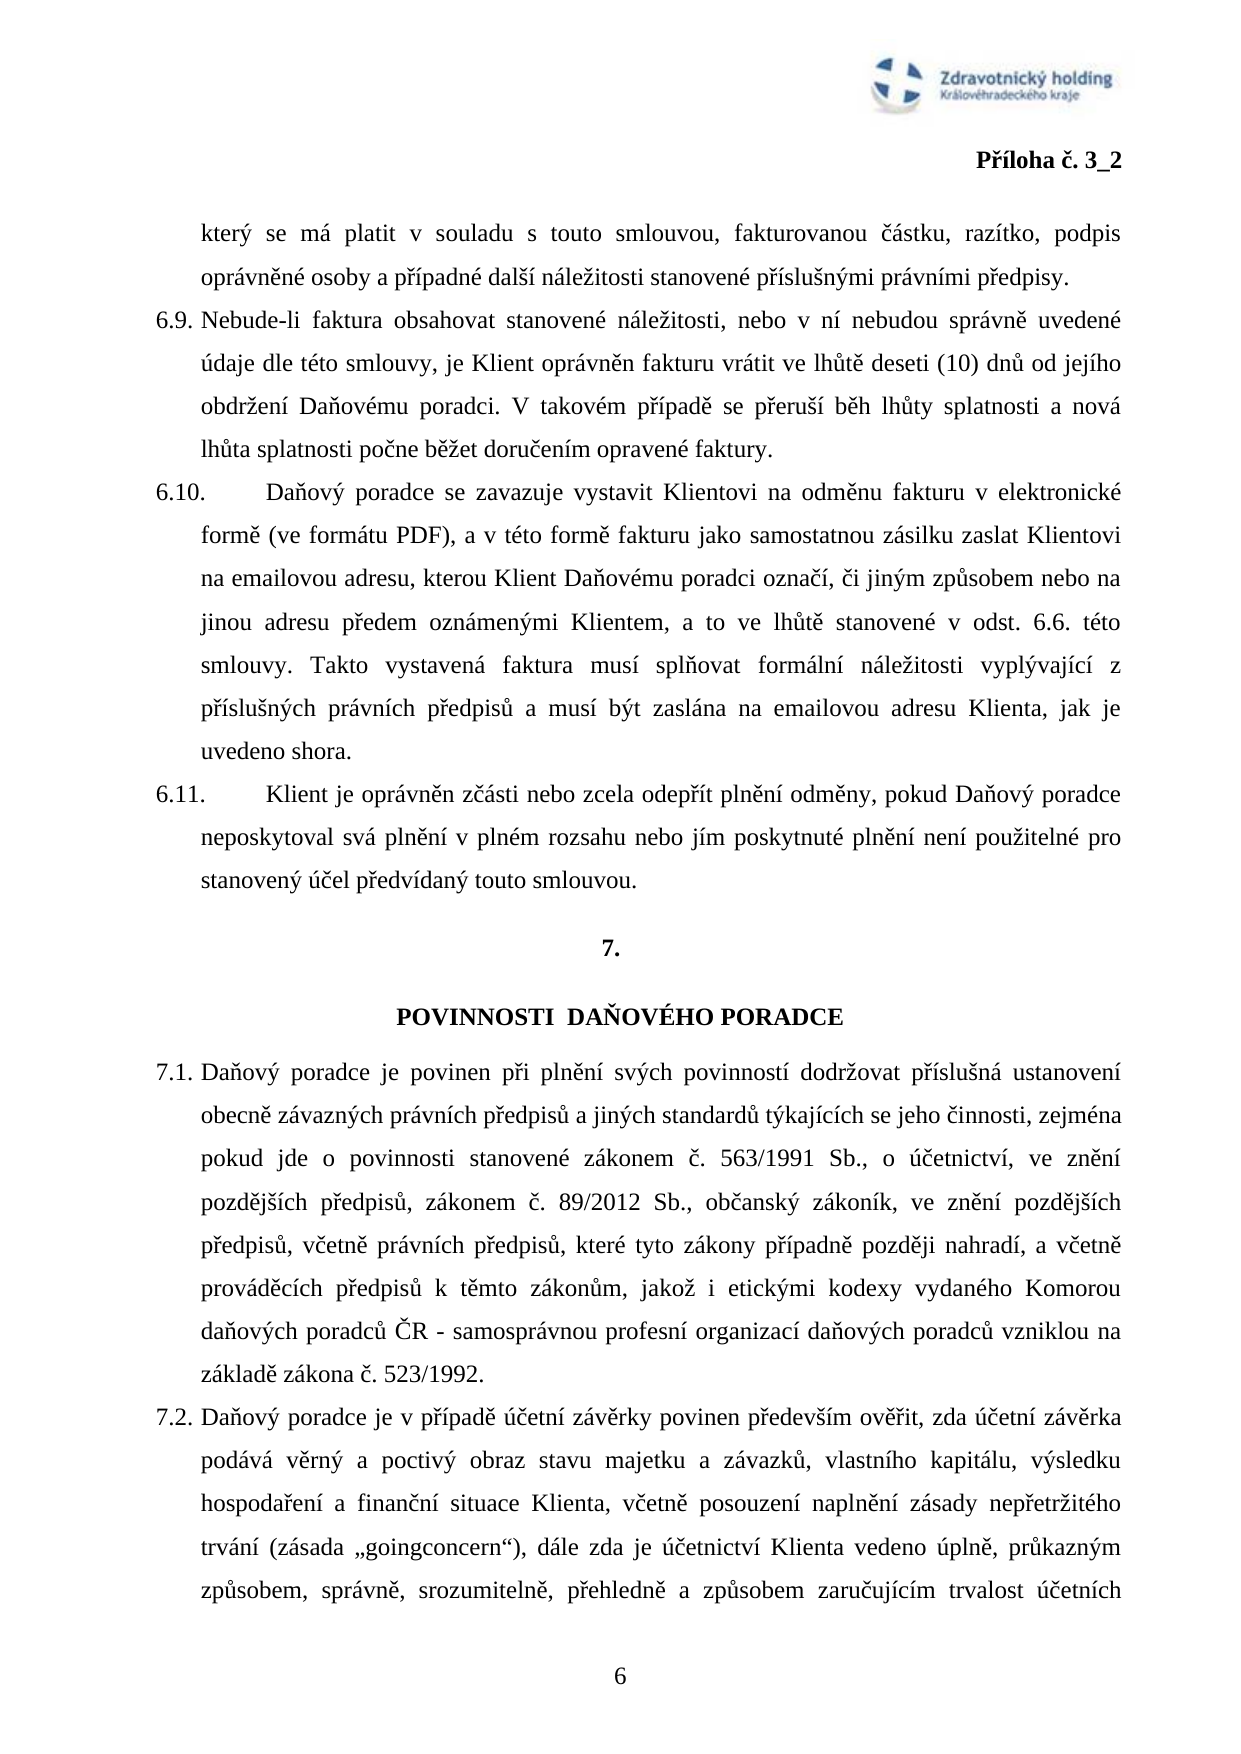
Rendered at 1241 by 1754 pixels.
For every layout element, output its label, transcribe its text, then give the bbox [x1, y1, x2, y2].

list Daňový poradce je povinen při plnění svých povinností dodržovat příslušná ustanovení obecně závazných právních předpisů a jiných standardů týkajících se jeho činnosti, zejména pokud jde o povinnosti stanovené zákonem č. 563/1991 Sb., o účetnictví, ve znění pozdějších předpisů, zákonem č. 89/2012 Sb., občanský zákoník, ve znění pozdějších předpisů, včetně právních předpisů, které tyto zákony případně později nahradí, a včetně prováděcích předpisů k těmto zákonům, jakož i etickými kodexy vydaného Komorou daňových poradců ČR - samosprávnou profesní organizací daňových poradců vzniklou na základě zákona č. 523/1992. [156, 1057, 1122, 1388]
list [156, 218, 1122, 290]
picture [846, 39, 1137, 133]
list Daňový poradce se zavazuje vystavit Klientovi na odměnu fakturu v elektronické formě (ve formátu PDF), a v této formě fakturu jako samostatnou zásilku zaslat Klientovi na emailovou adresu, kterou Klient Daňovému poradci označí, či jiným způsobem nebo na jinou adresu předem oznámenými Klientem, a to ve lhůtě stanovené v odst. 6.6. této smlouvy. Takto vystavená faktura musí splňovat formální náležitosti vyplývající z příslušných právních předpisů a musí být zaslána na emailovou adresu Klienta, jak je uvedeno shora. [156, 477, 1122, 765]
list Nebude-li faktura obsahovat stanovené náležitosti, nebo v ní nebudou správně uvedené údaje dle této smlouvy, je Klient oprávněn fakturu vrátit ve lhůtě deseti (10) dnů od jejího obdržení Daňovému poradci. V takovém případě se přeruší běh lhůty splatnosti a nová lhůta splatnosti počne běžet doručením opravené faktury. [156, 305, 1122, 463]
list Klient je oprávněn zčásti nebo zcela odepřít plnění odměny, pokud Daňový poradce neposkytoval svá plnění v plném rozsahu nebo jím poskytnuté plnění není použitelné pro stanovený účel předvídaný touto smlouvou. [156, 779, 1122, 894]
subtitle POVINNOSTI DAŇOVÉHO PORADCE [118, 1002, 1122, 1030]
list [156, 1402, 1122, 1603]
